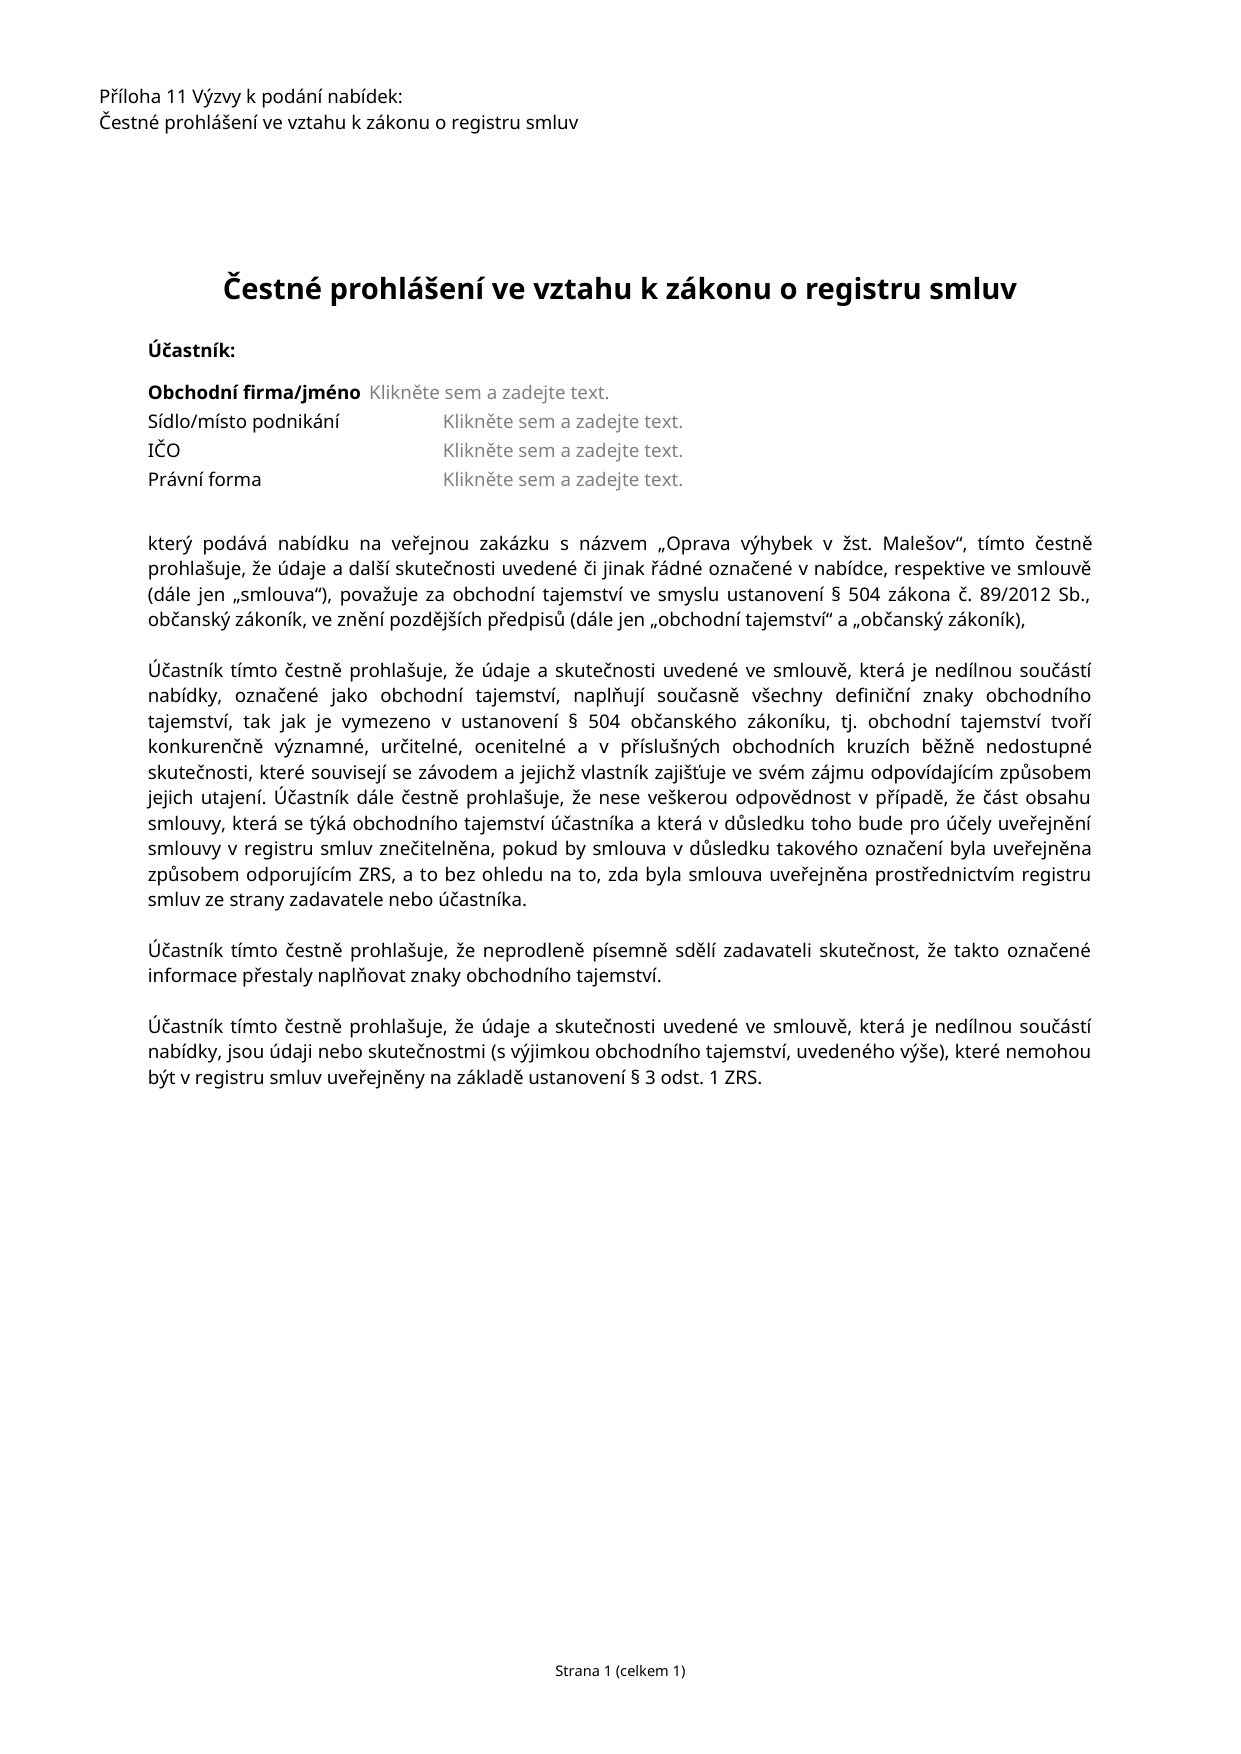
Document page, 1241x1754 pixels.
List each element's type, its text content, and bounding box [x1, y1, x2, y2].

text Obchodní firma/jméno [148, 376, 1093, 405]
text Účastník tímto čestně prohlašuje, že neprodleně písemně sdělí zadavateli skutečnost, že takto označené informace přestaly naplňovat znaky obchodního tajemství. [148, 937, 1093, 988]
text Účastník: [148, 333, 1093, 364]
text který podává nabídku na veřejnou zakázku s názvem „Oprava výhybek v žst. Malešov“, tímto čestně prohlašuje, že údaje a další skutečnosti uvedené či jinak řádné označené v nabídce, respektive ve smlouvě (dále jen „smlouva“), považuje za obchodní tajemství ve smyslu ustanovení § 504 zákona č. 89/2012 Sb., občanský zákoník, ve znění pozdějších předpisů (dále jen „obchodní tajemství“ a „občanský zákoník), [148, 530, 1093, 632]
text IČO [148, 434, 1093, 463]
title Čestné prohlášení ve vztahu k zákonu o registru smluv [148, 268, 1093, 308]
text Účastník tímto čestně prohlašuje, že údaje a skutečnosti uvedené ve smlouvě, která je nedílnou součástí nabídky, jsou údaji nebo skutečnostmi (s výjimkou obchodního tajemství, uvedeného výše), které nemohou být v registru smluv uveřejněny na základě ustanovení § 3 odst. 1 ZRS. [148, 1013, 1093, 1090]
text Právní forma [148, 463, 1093, 492]
text Účastník tímto čestně prohlašuje, že údaje a skutečnosti uvedené ve smlouvě, která je nedílnou součástí nabídky, označené jako obchodní tajemství, naplňují současně všechny definiční znaky obchodního tajemství, tak jak je vymezeno v ustanovení § 504 občanského zákoníku, tj. obchodní tajemství tvoří konkurenčně významné, určitelné, ocenitelné a v příslušných obchodních kruzích běžně nedostupné skutečnosti, které souvisejí se závodem a jejichž vlastník zajišťuje ve svém zájmu odpovídajícím způsobem jejich utajení. Účastník dále čestně prohlašuje, že nese veškerou odpovědnost v případě, že část obsahu smlouvy, která se týká obchodního tajemství účastníka a která v důsledku toho bude pro účely uveřejnění smlouvy v registru smluv znečitelněna, pokud by smlouva v důsledku takového označení byla uveřejněna způsobem odporujícím ZRS, a to bez ohledu na to, zda byla smlouva uveřejněna prostřednictvím registru smluv ze strany zadavatele nebo účastníka. [148, 657, 1093, 912]
text Sídlo/místo podnikání [148, 405, 1093, 434]
